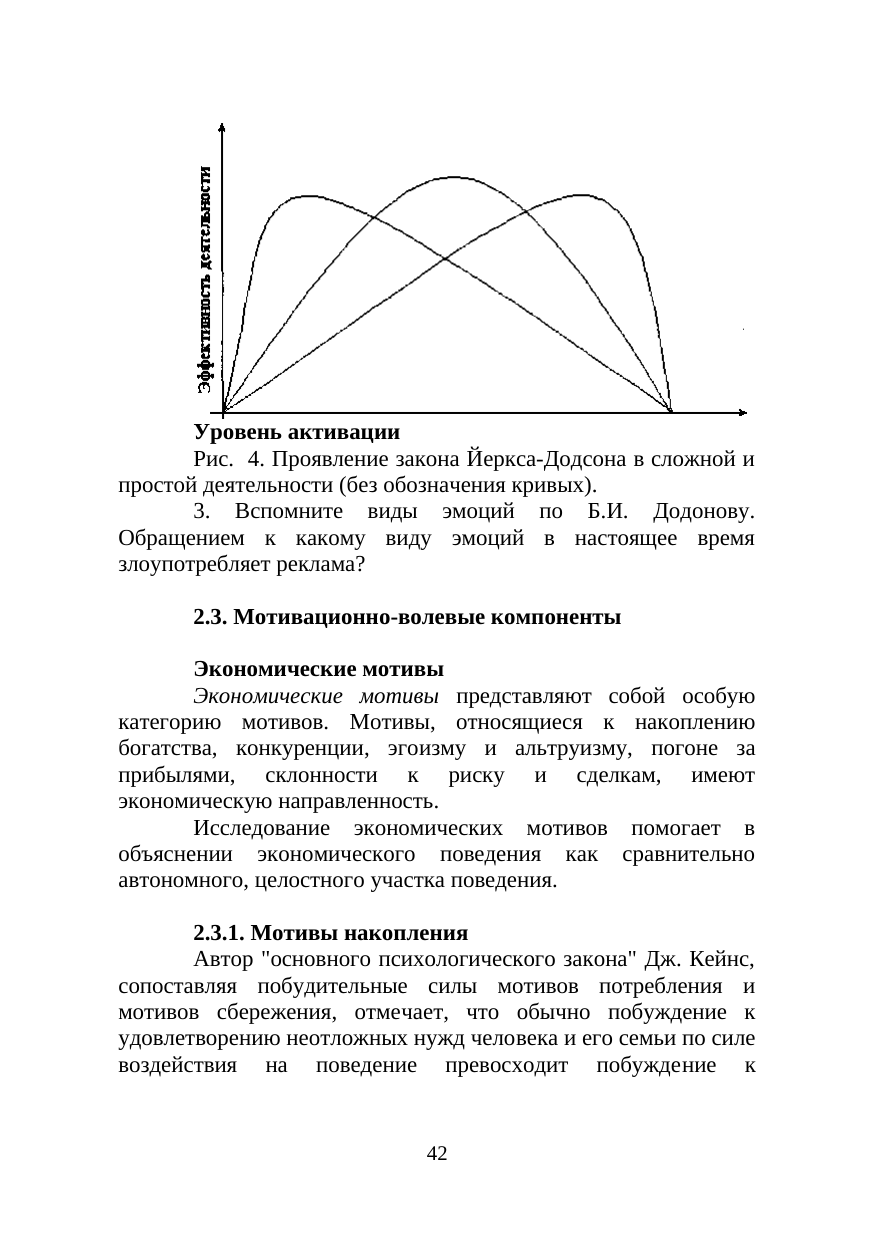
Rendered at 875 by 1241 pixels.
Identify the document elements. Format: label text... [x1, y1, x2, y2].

picture [193, 118, 750, 419]
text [118, 945, 756, 1077]
text Экономические мотивы представляют собой особую категорию мотивов. Мотивы, относящиеся к накоплению богатства, конкуренции, эгоизму и альтруизму, погоне за прибылями, склонности к риску и сделкам, имеют экономическую направленность. [118, 682, 756, 813]
text 3. Вспомните виды эмоций по Б.И. Додонову. Обращением к какому виду эмоций в настоящее время злоупотребляет реклама? [118, 497, 756, 576]
text 2.3. Мотивационно-волевые компоненты [118, 603, 756, 629]
text Уровень активации [118, 418, 756, 444]
text Исследование экономических мотивов помогает в объяснении экономического поведения как сравнительно автономного, целостного участка поведения. [118, 813, 756, 893]
text Экономические мотивы [118, 655, 756, 682]
text Рис. 4. Проявление закона Йеркса-Додсона в сложной и простой деятельности (без обозначения кривых). [118, 444, 756, 497]
text 2.3.1. Мотивы накопления [118, 919, 756, 945]
